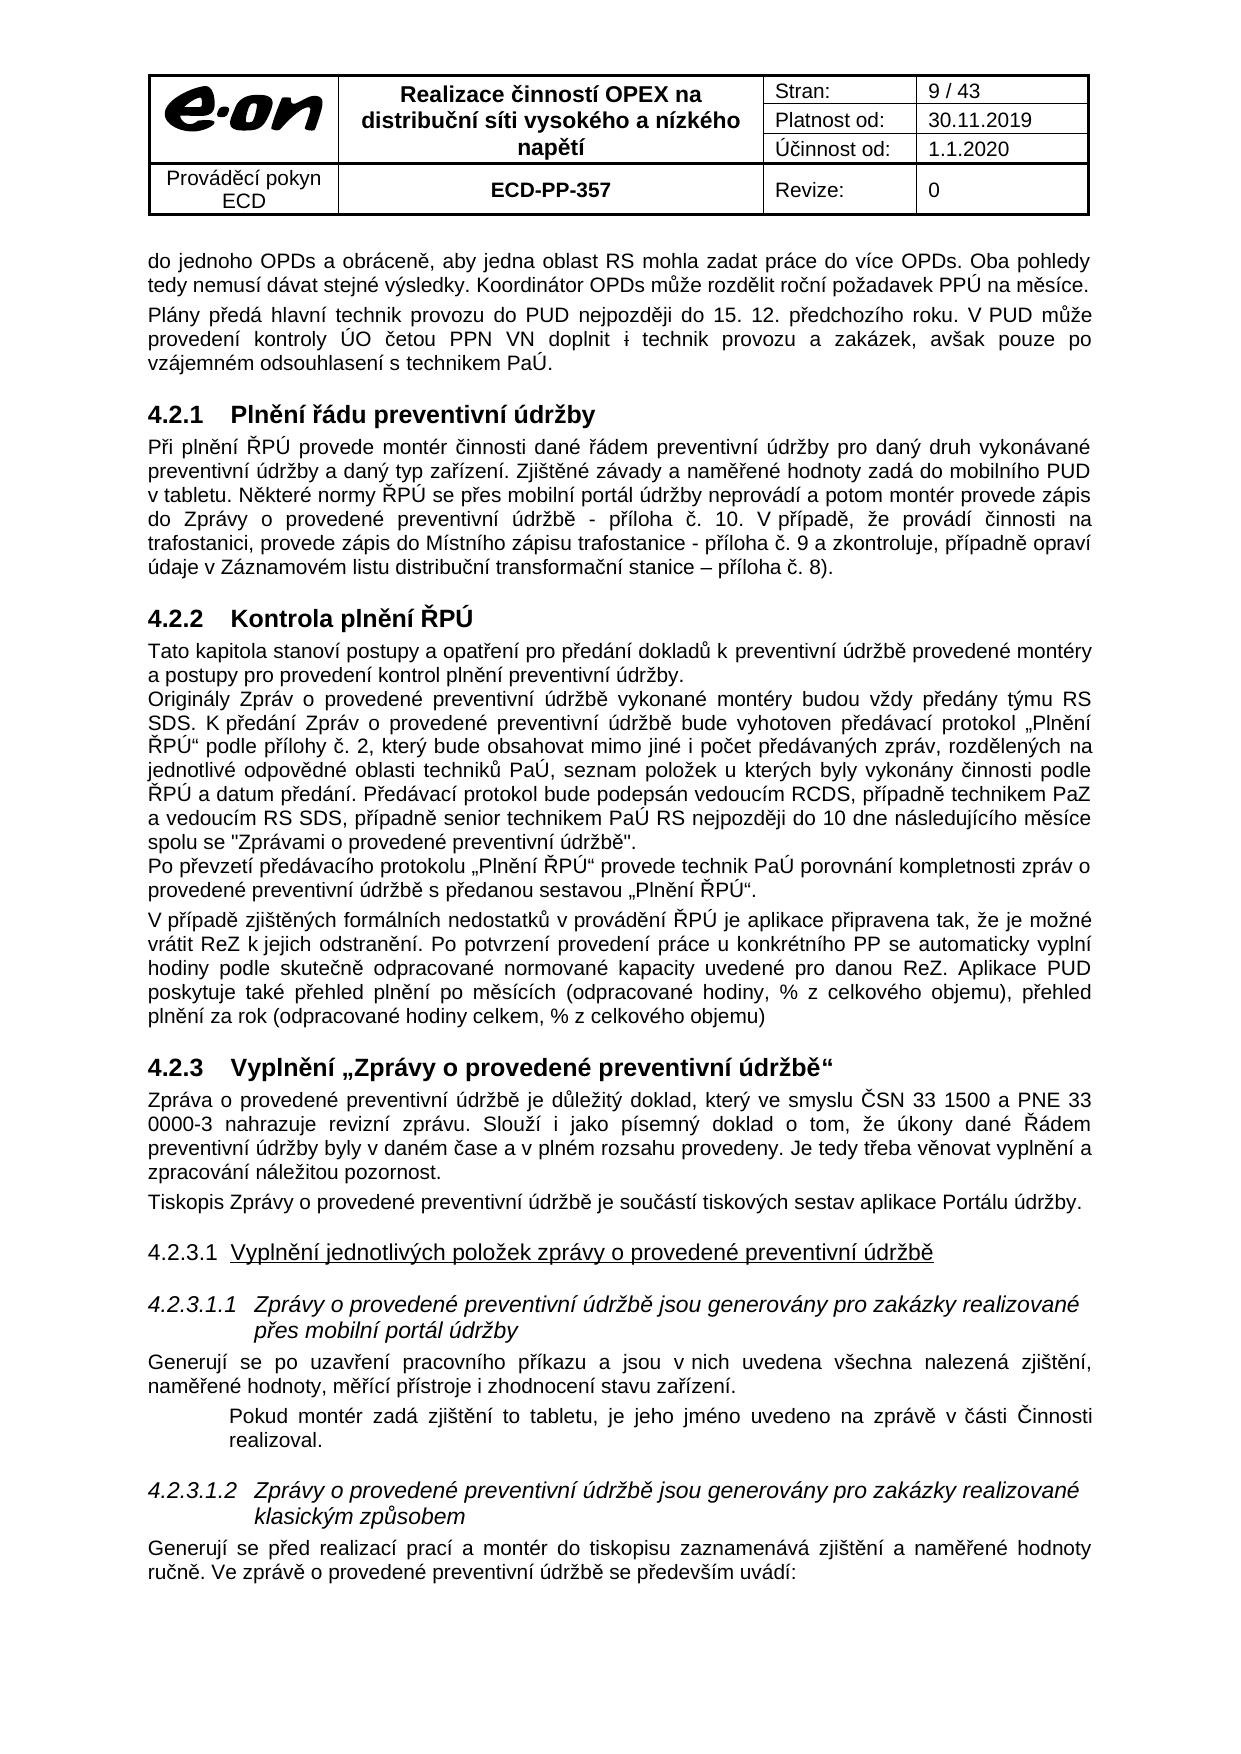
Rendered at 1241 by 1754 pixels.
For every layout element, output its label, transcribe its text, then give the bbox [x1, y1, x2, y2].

text Tato kapitola stanoví postupy a opatření pro předání dokladů k preventivní údržbě provedené montéry a postupy pro provedení kontrol plnění preventivní údržby. [148, 638, 1092, 686]
text Plány předá hlavní technik provozu do PUD nejpozději do 15. 12. předchozího roku. V PUD může provedení kontroly ÚO četou PPN VN doplnit i technik provozu a zakázek, avšak pouze po vzájemném odsouhlasení s technikem PaÚ. [148, 303, 1092, 375]
subtitle Zprávy o provedené preventivní údržbě jsou generovány pro zakázky realizované přes mobilní portál údržby [148, 1291, 1092, 1343]
text Pokud montér zadá zjištění to tabletu, je jeho jméno uvedeno na zprávě v části Činnosti realizoval. [229, 1404, 1092, 1452]
text Při plnění ŘPÚ provede montér činnosti dané řádem preventivní údržby pro daný druh vykonávané preventivní údržby a daný typ zařízení. Zjištěné závady a naměřené hodnoty zadá do mobilního PUD v tabletu. Některé normy ŘPÚ se přes mobilní portál údržby neprovádí a potom montér provede zápis do Zprávy o provedené preventivní údržbě - příloha č. 10. V případě, že provádí činnosti na trafostanici, provede zápis do Místního zápisu trafostanice - příloha č. 9 a zkontroluje, případně opraví údaje v Záznamovém listu distribuční transformační stanice – příloha č. 8). [148, 435, 1092, 578]
text Originály Zpráv o provedené preventivní údržbě vykonané montéry budou vždy předány týmu RS SDS. K předání Zpráv o provedené preventivní údržbě bude vyhotoven předávací protokol „Plnění ŘPÚ“ podle přílohy č. 2, který bude obsahovat mimo jiné i počet předávaných zpráv, rozdělených na jednotlivé odpovědné oblasti techniků PaÚ, seznam položek u kterých byly vykonány činnosti podle ŘPÚ a datum předání. Předávací protokol bude podepsán vedoucím RCDS, případně technikem PaZ a vedoucím RS SDS, případně senior technikem PaÚ RS nejpozději do 10 dne následujícího měsíce spolu se "Zprávami o provedené preventivní údržbě". [148, 686, 1092, 854]
subtitle Vyplnění jednotlivých položek zprávy o provedené preventivní údržbě [148, 1239, 1092, 1266]
subtitle Vyplnění „Zprávy o provedené preventivní údržbě“ [148, 1053, 1092, 1082]
subtitle Zprávy o provedené preventivní údržbě jsou generovány pro zakázky realizované klasickým způsobem [148, 1477, 1092, 1529]
text Generují se před realizací prací a montér do tiskopisu zaznamenává zjištění a naměřené hodnoty ručně. Ve zprávě o provedené preventivní údržbě se především uvádí: [148, 1536, 1092, 1583]
subtitle Kontrola plnění ŘPÚ [148, 603, 1092, 632]
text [148, 249, 1092, 297]
subtitle Plnění řádu preventivní údržby [148, 400, 1092, 428]
text Po převzetí předávacího protokolu „Plnění ŘPÚ“ provede technik PaÚ porovnání kompletnosti zpráv o provedené preventivní údržbě s předanou sestavou „Plnění ŘPÚ“. [148, 854, 1092, 902]
text Tiskopis Zprávy o provedené preventivní údržbě je součástí tiskových sestav aplikace Portálu údržby. [148, 1190, 1092, 1214]
text V případě zjištěných formálních nedostatků v provádění ŘPÚ je aplikace připravena tak, že je možné vrátit ReZ k jejich odstranění. Po potvrzení provedení práce u konkrétního PP se automaticky vyplní hodiny podle skutečně odpracované normované kapacity uvedené pro danou ReZ. Aplikace PUD poskytuje také přehled plnění po měsících (odpracované hodiny, % z celkového objemu), přehled plnění za rok (odpracované hodiny celkem, % z celkového objemu) [148, 908, 1092, 1028]
text Generují se po uzavření pracovního příkazu a jsou v nich uvedena všechna nalezená zjištění, naměřené hodnoty, měřící přístroje i zhodnocení stavu zařízení. [148, 1349, 1092, 1397]
text Zpráva o provedené preventivní údržbě je důležitý doklad, který ve smyslu ČSN 33 1500 a PNE 33 0000-3 nahrazuje revizní zprávu. Slouží i jako písemný doklad o tom, že úkony dané Řádem preventivní údržby byly v daném čase a v plném rozsahu provedeny. Je tedy třeba věnovat vyplnění a zpracování náležitou pozornost. [148, 1088, 1092, 1184]
